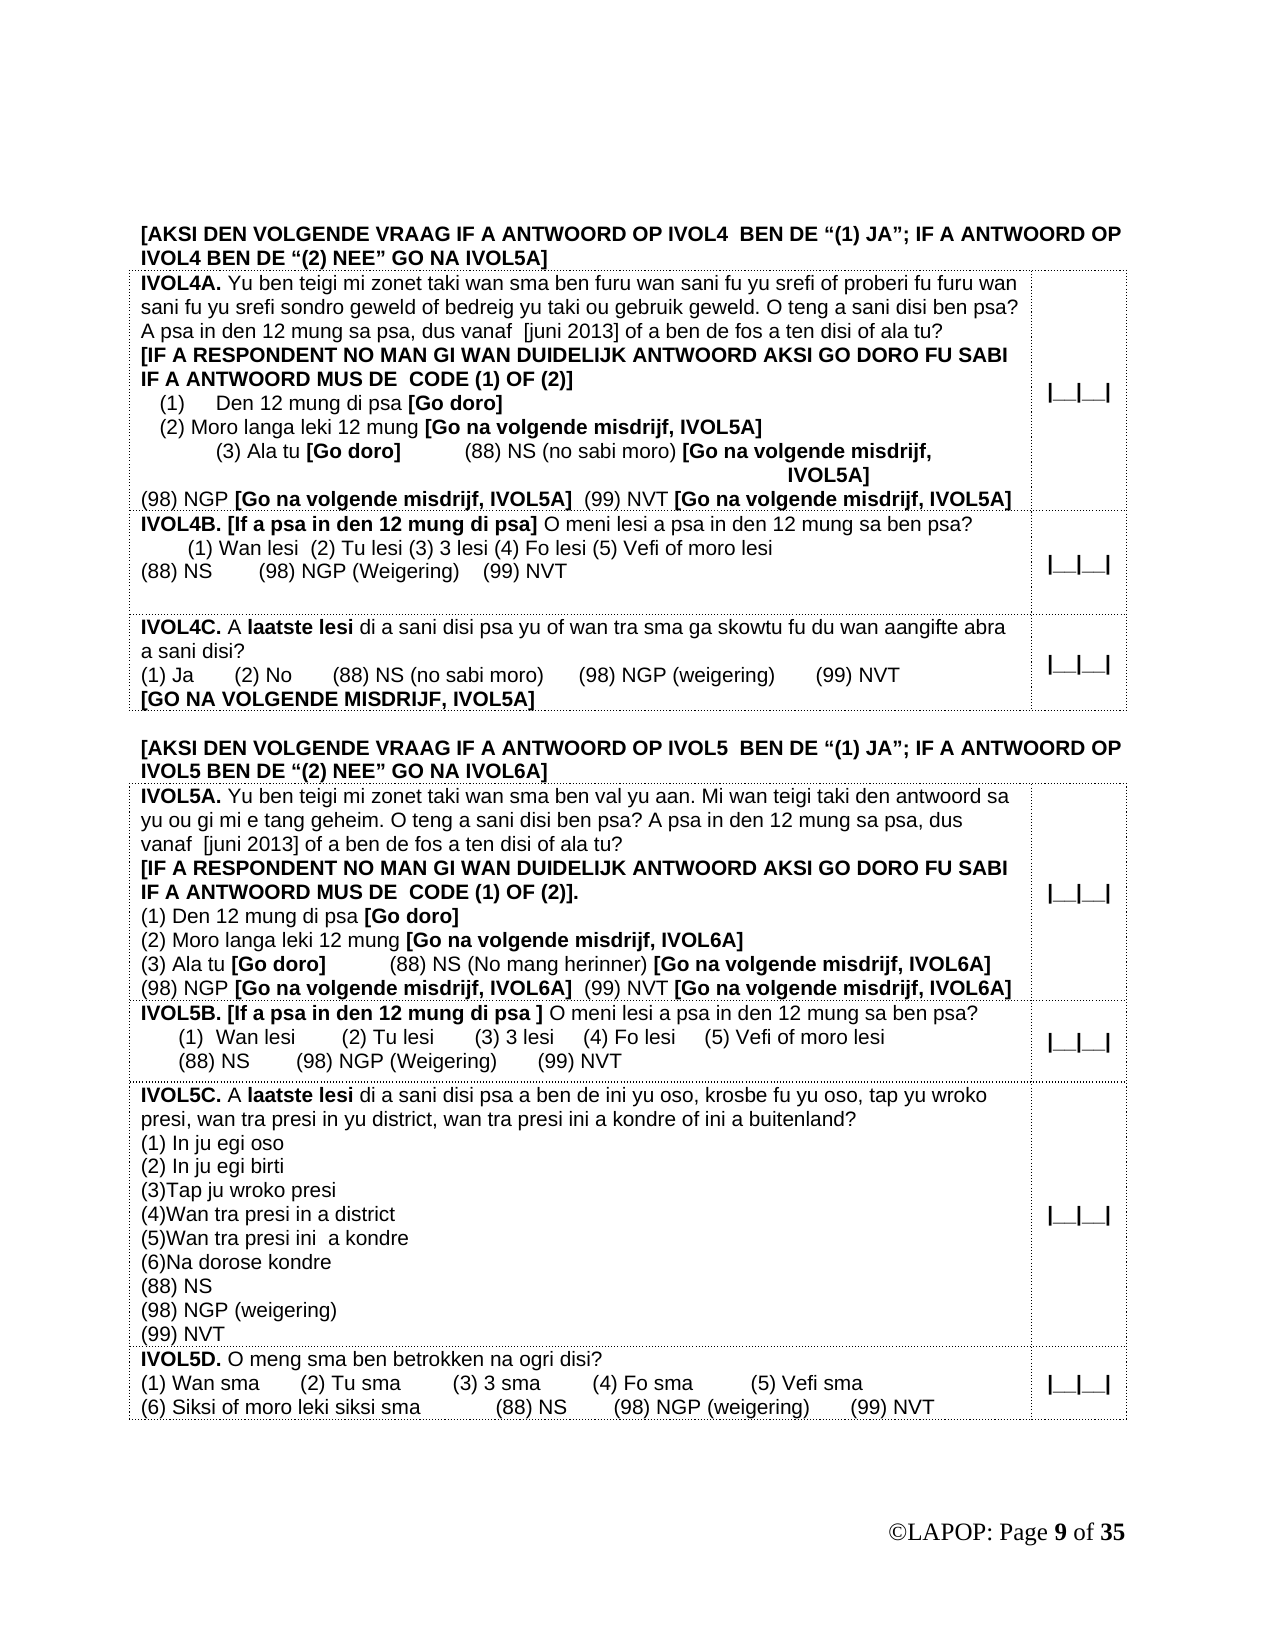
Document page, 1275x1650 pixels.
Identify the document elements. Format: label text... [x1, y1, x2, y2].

table_cell IVOL4C. A laatste lesi di a sani disi psa yu of wan tra sma ga skowtu fu du wan aangifte abra a sani disi? (1) Ja (2) No (88) NS (no sabi moro) (98) NGP (weigering) (99) NVT [GO NA VOLGENDE MISDRIJF, IVOL5A] [129, 614, 1031, 710]
table_cell |__|__| [1031, 614, 1127, 710]
table_cell |__|__| [1031, 1081, 1127, 1346]
text [AKSI DEN VOLGENDE VRAAG IF A ANTWOORD OP IVOL5 BEN DE “(1) JA”; IF A ANTWOORD OP IVOL5 BEN DE “(2) NEE” GO NA IVOL6A] [141, 735, 1125, 783]
table_header IVOL5A. Yu ben teigi mi zonet taki wan sma ben val yu aan. Mi wan teigi taki den antwoord sa yu ou gi mi e tang geheim. O teng a sani disi ben psa? A psa in den 12 mung sa psa, dus vanaf [juni 2013] of a ben de fos a ten disi of ala tu? [IF A RESPONDENT NO MAN GI WAN DUIDELIJK ANTWOORD AKSI GO DORO FU SABI IF A ANTWOORD MUS DE CODE (1) OF (2)]. (1) Den 12 mung di psa [Go doro] (2) Moro langa leki 12 mung [Go na volgende misdrijf, IVOL6A] (3) Ala tu [Go doro] (88) NS (No mang herinner) [Go na volgende misdrijf, IVOL6A] (98) NGP [Go na volgende misdrijf, IVOL6A] (99) NVT [Go na volgende misdrijf, IVOL6A] [129, 783, 1031, 1000]
table_cell IVOL4B. [If a psa in den 12 mung di psa] O meni lesi a psa in den 12 mung sa ben psa? (1) Wan lesi (2) Tu lesi (3) 3 lesi (4) Fo lesi (5) Vefi of moro lesi (88) NS (98) NGP (Weigering) (99) NVT [129, 510, 1031, 613]
text [AKSI DEN VOLGENDE VRAAG IF A ANTWOORD OP IVOL4 BEN DE “(1) JA”; IF A ANTWOORD OP IVOL4 BEN DE “(2) NEE” GO NA IVOL5A] [141, 222, 1125, 270]
table_cell IVOL5B. [If a psa in den 12 mung di psa ] O meni lesi a psa in den 12 mung sa ben psa? Wan lesi (2) Tu lesi (3) 3 lesi (4) Fo lesi (5) Vefi of moro lesi (88) NS (98) NGP (Weigering) (99) NVT [129, 1000, 1031, 1081]
table_cell |__|__| [1031, 510, 1127, 613]
table_cell IVOL5C. A laatste lesi di a sani disi psa a ben de ini yu oso, krosbe fu yu oso, tap yu wroko presi, wan tra presi in yu district, wan tra presi ini a kondre of ini a buitenland? (1) In ju egi oso (2) In ju egi birti (3)Tap ju wroko presi (4)Wan tra presi in a district (5)Wan tra presi ini a kondre (6)Na dorose kondre (88) NS (98) NGP (weigering) (99) NVT [129, 1081, 1031, 1346]
table_header |__|__| [1031, 270, 1127, 510]
table_cell |__|__| [1031, 1346, 1127, 1419]
table_header IVOL4A. Yu ben teigi mi zonet taki wan sma ben furu wan sani fu yu srefi of proberi fu furu wan sani fu yu srefi sondro geweld of bedreig yu taki ou gebruik geweld. O teng a sani disi ben psa? A psa in den 12 mung sa psa, dus vanaf [juni 2013] of a ben de fos a ten disi of ala tu? [IF A RESPONDENT NO MAN GI WAN DUIDELIJK ANTWOORD AKSI GO DORO FU SABI IF A ANTWOORD MUS DE CODE (1) OF (2)] Den 12 mung di psa [Go doro] (2) Moro langa leki 12 mung [Go na volgende misdrijf, IVOL5A] (3) Ala tu [Go doro] (88) NS (no sabi moro) [Go na volgende misdrijf, IVOL5A] (98) NGP [Go na volgende misdrijf, IVOL5A] (99) NVT [Go na volgende misdrijf, IVOL5A] [129, 270, 1031, 510]
table_cell |__|__| [1031, 1000, 1127, 1081]
table_cell IVOL5D. O meng sma ben betrokken na ogri disi? (1) Wan sma (2) Tu sma (3) 3 sma (4) Fo sma (5) Vefi sma (6) Siksi of moro leki siksi sma (88) NS (98) NGP (weigering) (99) NVT [129, 1346, 1031, 1419]
table_header |__|__| [1031, 783, 1127, 1000]
